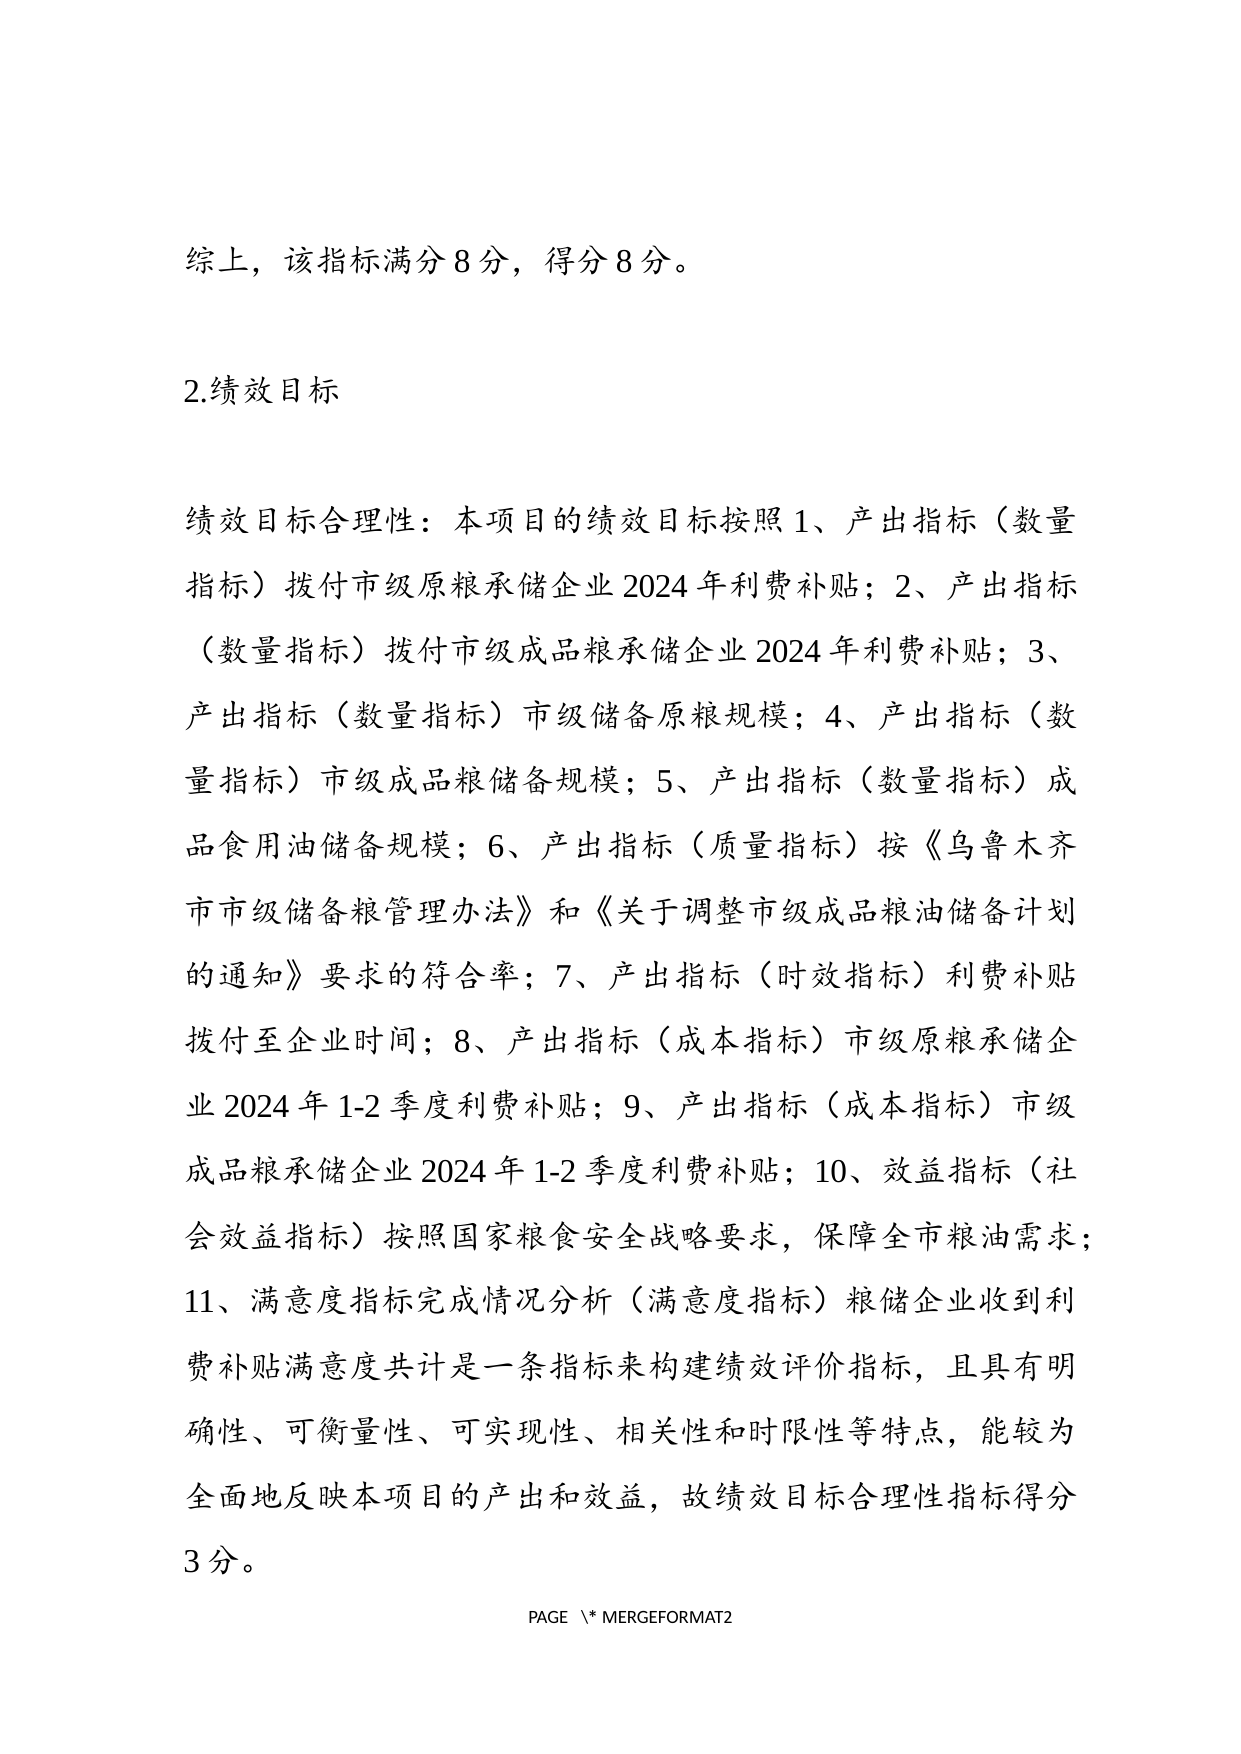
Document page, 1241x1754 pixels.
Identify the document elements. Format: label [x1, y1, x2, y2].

text [183, 162, 1078, 1592]
